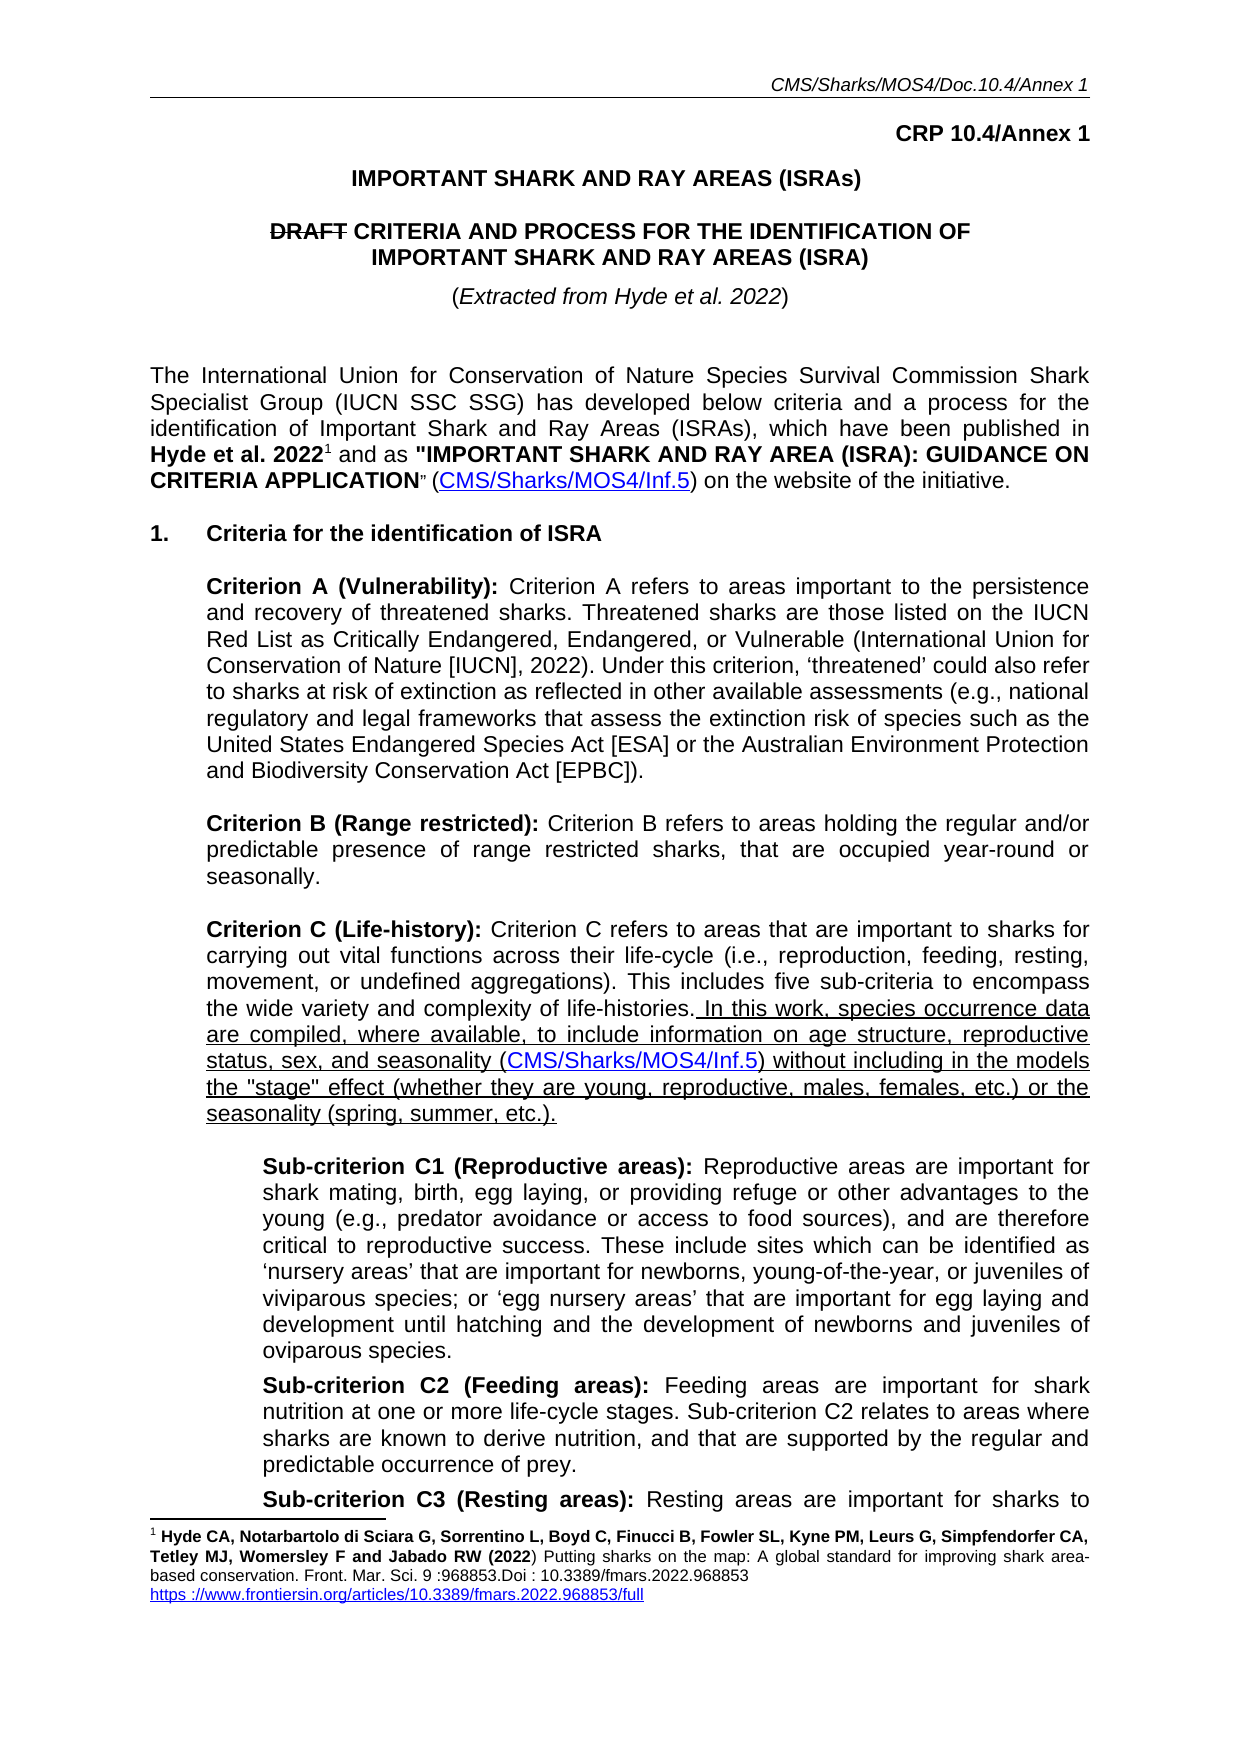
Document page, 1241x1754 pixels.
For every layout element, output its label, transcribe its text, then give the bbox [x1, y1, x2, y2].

text The International Union for Conservation of Nature Species Survival Commission Shark Specialist Group (IUCN SSC SSG) has developed below criteria and a process for the identification of Important Shark and Ray Areas (ISRAs), which have been published in Hyde et al. 2022 and as "IMPORTANT SHARK AND RAY AREA (ISRA): GUIDANCE ON CRITERIA APPLICATION” (CMS/Sharks/MOS4/Inf.5) on the website of the initiative. [150, 362, 1090, 494]
list Criteria for the identification of ISRA [150, 520, 1090, 547]
text Criterion C (Life-history): Criterion C refers to areas that are important to sharks for carrying out vital functions across their life-cycle (i.e., reproduction, feeding, resting, movement, or undefined aggregations). This includes five sub-criteria to encompass the wide variety and complexity of life-histories. In this work, species occurrence data are compiled, where available, to include information on age structure, reproductive status, sex, and seasonality (CMS/Sharks/MOS4/Inf.5) without including in the models the "stage" effect (whether they are young, reproductive, males, females, etc.) or the seasonality (spring, summer, etc.). [206, 916, 1090, 1044]
text Sub-criterion C1 (Reproductive areas): Reproductive areas are important for shark mating, birth, egg laying, or providing refuge or other advantages to the young (e.g., predator avoidance or access to food sources), and are therefore critical to reproductive success. These include sites which can be identified as ‘nursery areas’ that are important for newborns, young-of-the-year, or juveniles of viviparous species; or ‘egg nursery areas’ that are important for egg laying and development until hatching and the development of newborns and juveniles of oviparous species. [262, 1153, 1090, 1363]
text IMPORTANT SHARK AND RAY AREAS (ISRA) [150, 244, 1090, 271]
text (Extracted from Hyde et al. 2022) [150, 283, 1090, 309]
text IMPORTANT SHARK AND RAY AREAS (ISRAs) [150, 165, 1063, 191]
text Sub-criterion C2 (Feeding areas): Feeding areas are important for shark nutrition at one or more life-cycle stages. Sub-criterion C2 relates to areas where sharks are known to derive nutrition, and that are supported by the regular and predictable occurrence of prey. [262, 1372, 1090, 1477]
text Criterion A (Vulnerability): Criterion A refers to areas important to the persistence and recovery of threatened sharks. Threatened sharks are those listed on the IUCN Red List as Critically Endangered, Endangered, or Vulnerable (International Union for Conservation of Nature [IUCN], 2022). Under this criterion, ‘threatened’ could also refer to sharks at risk of extinction as reflected in other available assessments (e.g., national regulatory and legal frameworks that assess the extinction risk of species such as the United States Endangered Species Act [ESA] or the Australian Environment Protection and Biodiversity Conservation Act [EPBC]). [206, 573, 1090, 784]
text DRAFT CRITERIA AND PROCESS FOR THE IDENTIFICATION OF [150, 218, 1090, 244]
text CRP 10.4/Annex 1 [150, 120, 1090, 146]
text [262, 1486, 1090, 1512]
text Criterion B (Range restricted): Criterion B refers to areas holding the regular and/or predictable presence of range restricted sharks, that are occupied year-round or seasonally. [206, 810, 1090, 889]
